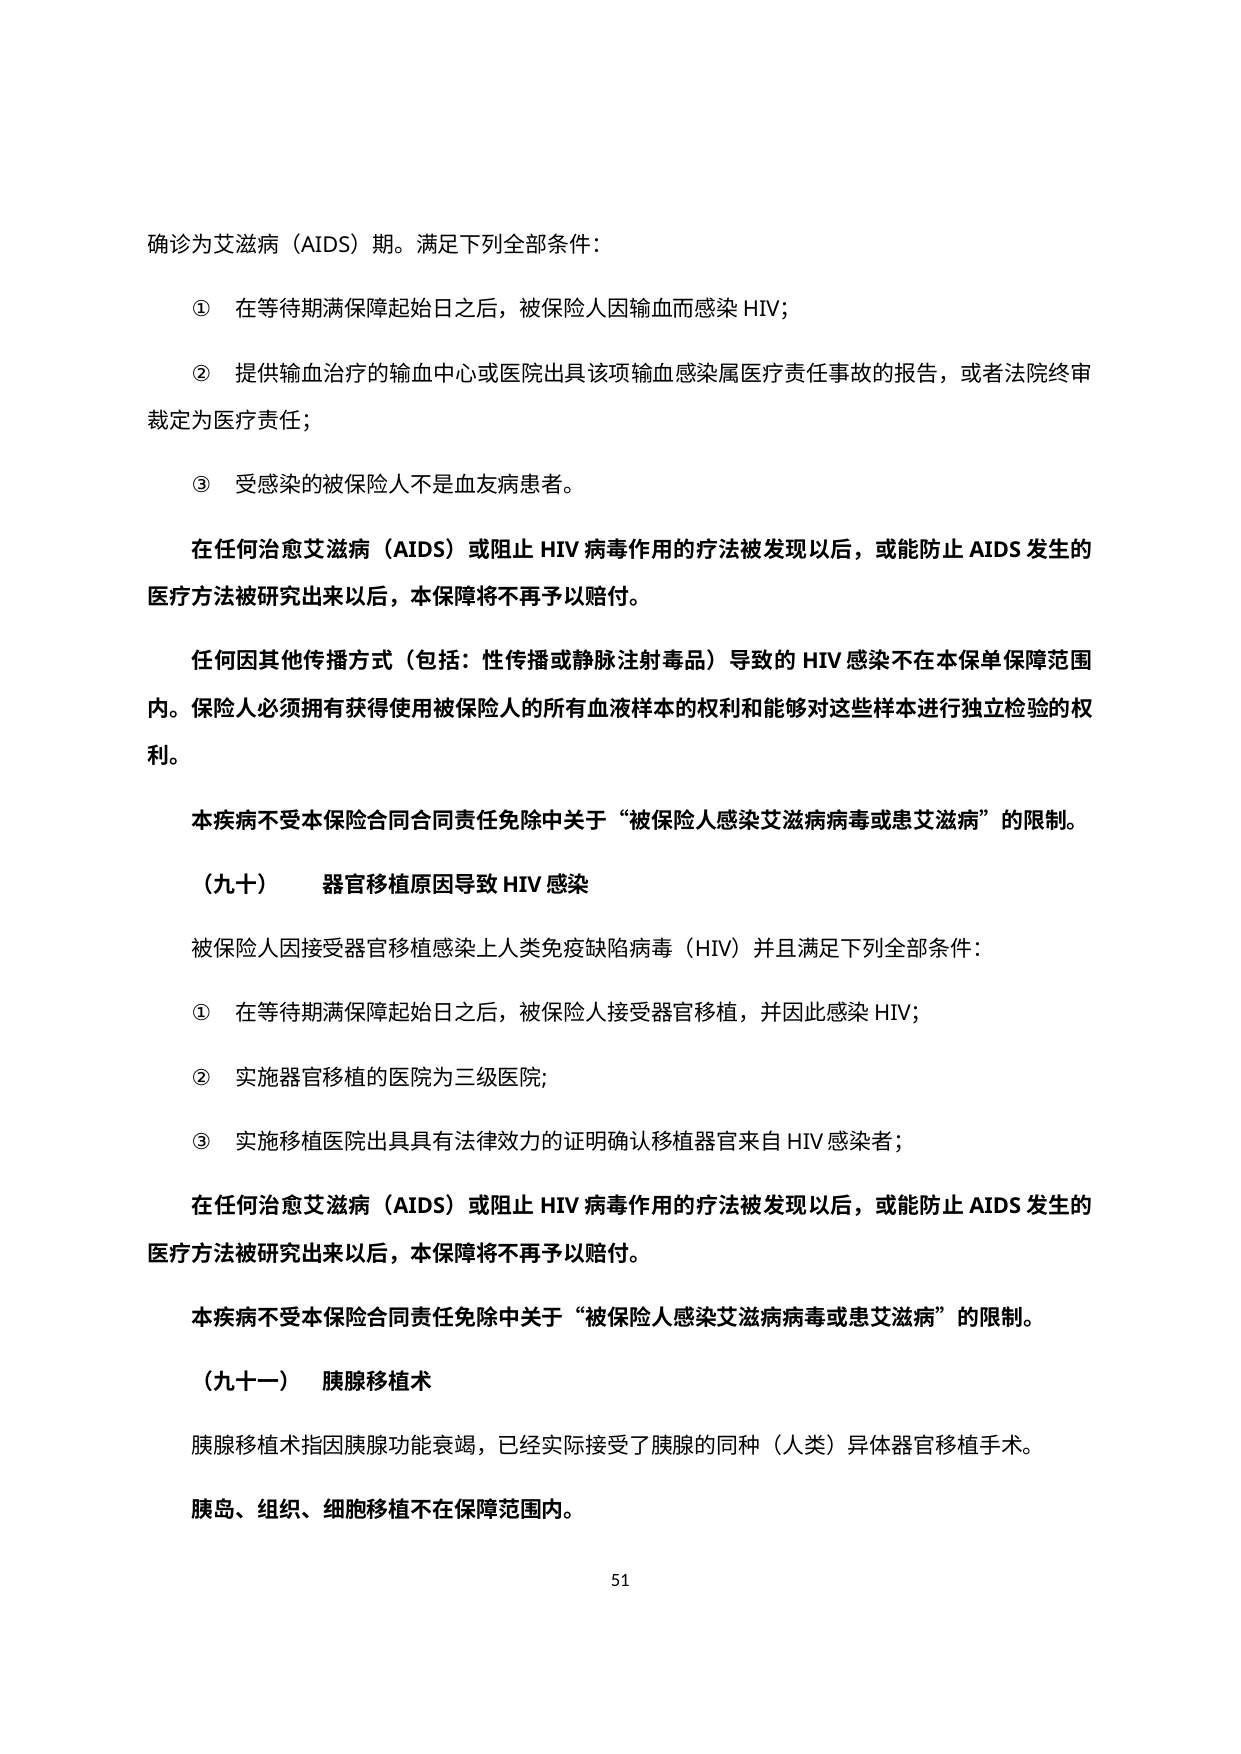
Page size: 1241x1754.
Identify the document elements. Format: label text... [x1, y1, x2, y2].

list 器官移植原因导致HIV感染 [148, 867, 1093, 898]
list 在任何治愈艾滋病（AIDS）或阻止HIV病毒作用的疗法被发现以后，或能防止AIDS发生的医疗方法被研究出来以后，本保障将不再予以赔付。 [148, 1188, 1093, 1267]
list 任何因其他传播方式（包括：性传播或静脉注射毒品）导致的HIV感染不在本保单保障范围内。保险人必须拥有获得使用被保险人的所有血液样本的权利和能够对这些样本进行独立检验的权利。 [148, 643, 1093, 770]
list 被保险人因接受器官移植感染上人类免疫缺陷病毒（HIV）并且满足下列全部条件： [148, 931, 1093, 963]
list 胰腺移植术指因胰腺功能衰竭，已经实际接受了胰腺的同种（人类）异体器官移植手术。 [148, 1428, 1093, 1460]
list 受感染的被保险人不是血友病患者。 [148, 467, 1093, 499]
list 本疾病不受本保险合同责任免除中关于“被保险人感染艾滋病病毒或患艾滋病”的限制。 [148, 1300, 1093, 1332]
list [148, 227, 1093, 259]
list 胰腺移植术 [148, 1364, 1093, 1396]
list 在等待期满保障起始日之后，被保险人接受器官移植，并因此感染HIV； [148, 995, 1093, 1027]
list 实施器官移植的医院为三级医院; [148, 1059, 1093, 1091]
list 实施移植医院出具具有法律效力的证明确认移植器官来自HIV感染者； [148, 1124, 1093, 1156]
list 提供输血治疗的输血中心或医院出具该项输血感染属医疗责任事故的报告，或者法院终审裁定为医疗责任； [148, 356, 1093, 435]
list 在等待期满保障起始日之后，被保险人因输血而感染HIV； [148, 291, 1093, 323]
list 胰岛、组织、细胞移植不在保障范围内。 [148, 1492, 1093, 1524]
list 在任何治愈艾滋病（AIDS）或阻止HIV病毒作用的疗法被发现以后，或能防止AIDS发生的医疗方法被研究出来以后，本保障将不再予以赔付。 [148, 532, 1093, 611]
list 本疾病不受本保险合同合同责任免除中关于“被保险人感染艾滋病病毒或患艾滋病”的限制。 [148, 803, 1093, 834]
